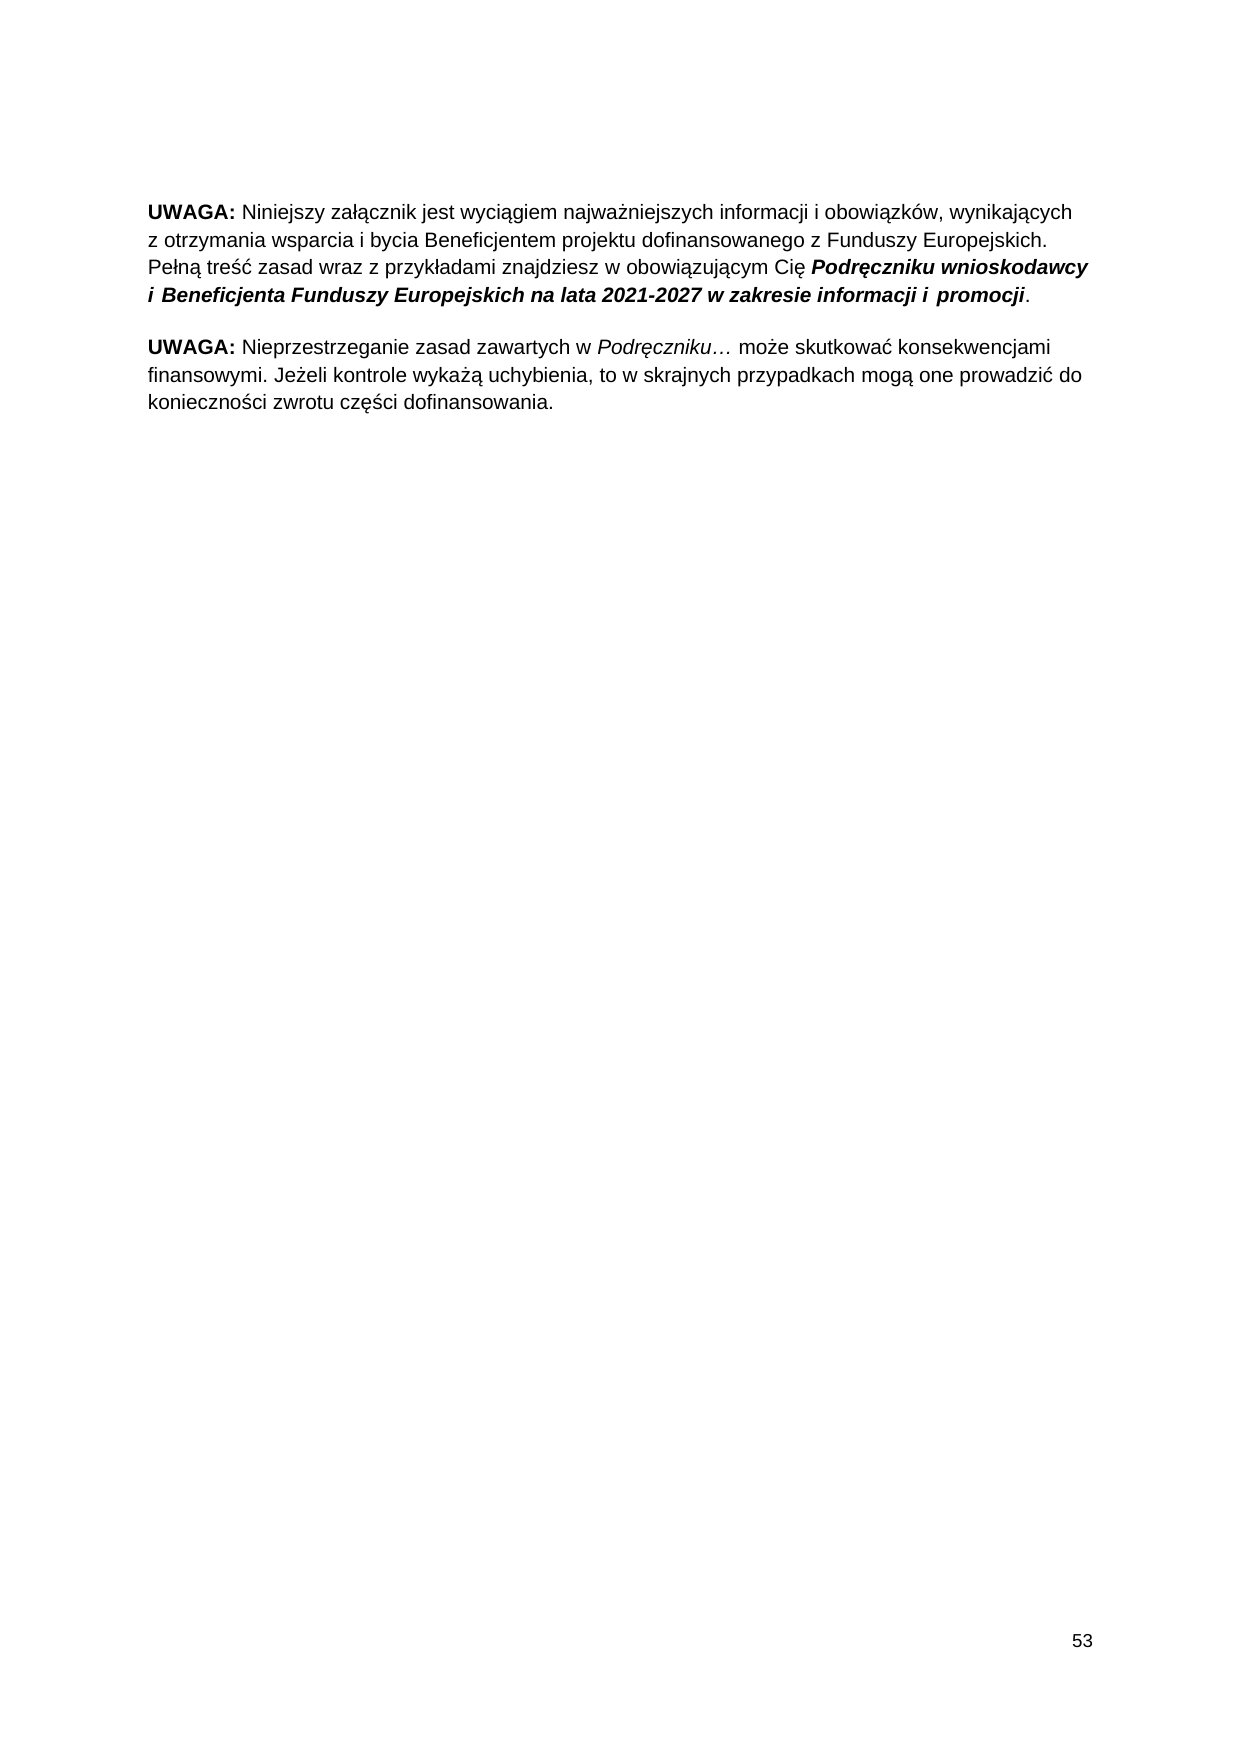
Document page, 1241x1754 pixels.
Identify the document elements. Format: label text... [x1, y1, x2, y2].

text UWAGA: Nieprzestrzeganie zasad zawartych w Podręczniku… może skutkować konsekwencjami finansowymi. Jeżeli kontrole wykażą uchybienia, to w skrajnych przypadkach mogą one prowadzić do konieczności zwrotu części dofinansowania. [148, 335, 1092, 414]
text UWAGA: Niniejszy załącznik jest wyciągiem najważniejszych informacji i obowiązków, wynikających z otrzymania wsparcia i bycia Beneficjentem projektu dofinansowanego z Funduszy Europejskich. Pełną treść zasad wraz z przykładami znajdziesz w obowiązującym Cię Podręczniku wnioskodawcy i Beneficjenta Funduszy Europejskich na lata 2021-2027 w zakresie informacji i promocji. [148, 200, 1092, 307]
